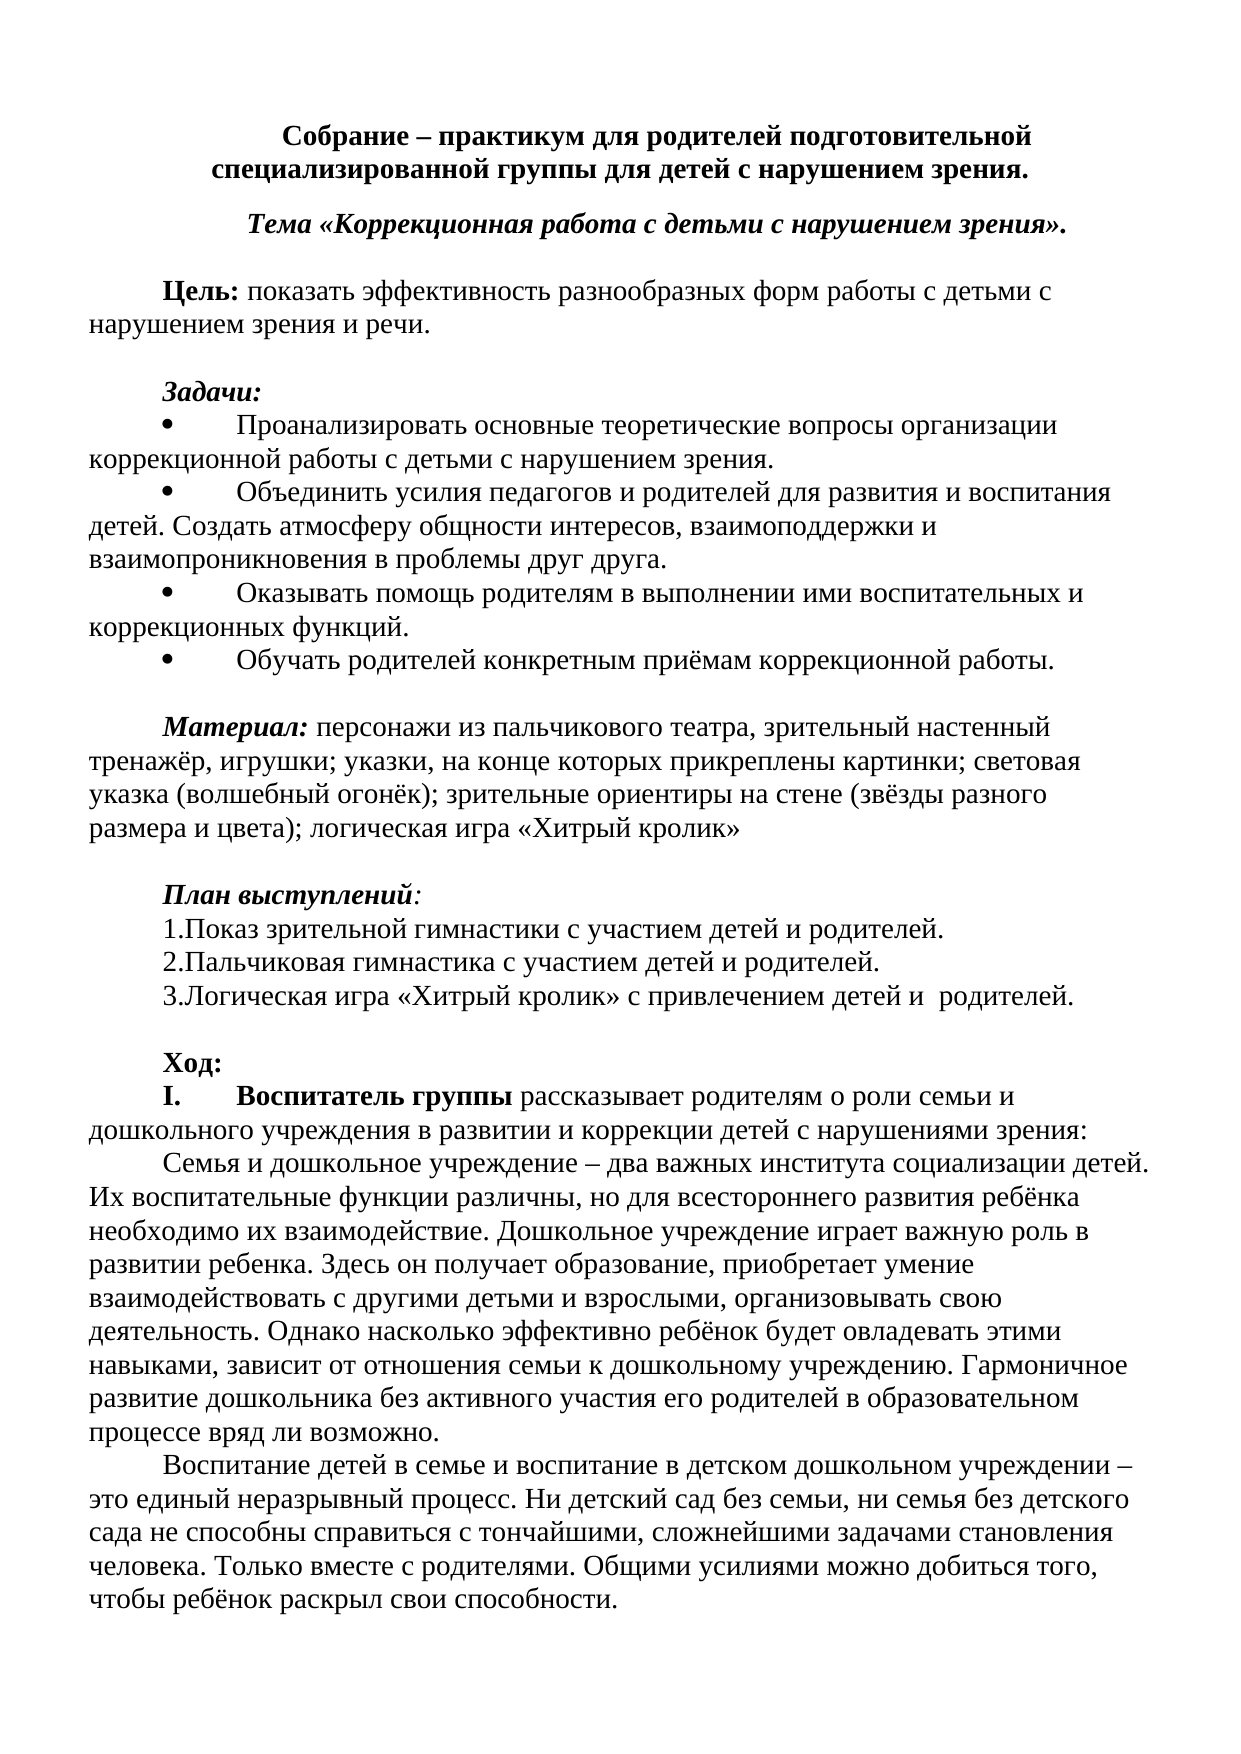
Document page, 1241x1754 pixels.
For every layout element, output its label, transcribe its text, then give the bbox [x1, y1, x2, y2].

text Собрание – практикум для родителей подготовительной специализированной группы для детей с нарушением зрения. [89, 118, 1152, 185]
text 2.Пальчиковая гимнастика с участием детей и родителей. [89, 944, 1152, 978]
list Воспитатель группы рассказывает родителям о роли семьи и дошкольного учреждения в развитии и коррекции детей с нарушениями зрения: [89, 1078, 1152, 1146]
text Семья и дошкольное учреждение – два важных института социализации детей. Их воспитательные функции различны, но для всестороннего развития ребёнка необходимо их взаимодействие. Дошкольное учреждение играет важную роль в развитии ребенка. Здесь он получает образование, приобретает умение взаимодействовать с другими детьми и взрослыми, организовывать свою деятельность. Однако насколько эффективно ребёнок будет овладевать этими навыками, зависит от отношения семьи к дошкольному учреждению. Гармоничное развитие дошкольника без активного участия его родителей в образовательном процессе вряд ли возможно. [89, 1146, 1152, 1447]
text Воспитание детей в семье и воспитание в детском дошкольном учреждении – это единый неразрывный процесс. Ни детский сад без семьи, ни семья без детского сада не способны справиться с тончайшими, сложнейшими задачами становления человека. Только вместе с родителями. Общими усилиями можно добиться того, чтобы ребёнок раскрыл свои способности. [89, 1447, 1152, 1615]
list Обучать родителей конкретным приёмам коррекционной работы. [89, 642, 1152, 676]
text Материал: персонажи из пальчикового театра, зрительный настенный тренажёр, игрушки; указки, на конце которых прикреплены картинки; световая указка (волшебный огонёк); зрительные ориентиры на стене (звёзды разного размера и цвета); логическая игра «Хитрый кролик» [89, 709, 1152, 844]
list Оказывать помощь родителям в выполнении ими воспитательных и коррекционных функций. [89, 575, 1152, 642]
list Проанализировать основные теоретические вопросы организации коррекционной работы с детьми с нарушением зрения. [89, 407, 1152, 474]
text Тема «Коррекционная работа с детьми с нарушением зрения». [89, 206, 1152, 239]
text Цель: показать эффективность разнообразных форм работы с детьми с нарушением зрения и речи. [89, 273, 1152, 340]
list Объединить усилия педагогов и родителей для развития и воспитания детей. Создать атмосферу общности интересов, взаимоподдержки и взаимопроникновения в проблемы друг друга. [89, 474, 1152, 575]
text 3.Логическая игра «Хитрый кролик» с привлечением детей и родителей. [89, 978, 1152, 1011]
text Задачи: [89, 374, 1152, 407]
text 1.Показ зрительной гимнастики с участием детей и родителей. [89, 911, 1152, 944]
text Ход: [89, 1045, 1152, 1078]
text План выступлений: [89, 877, 1152, 911]
